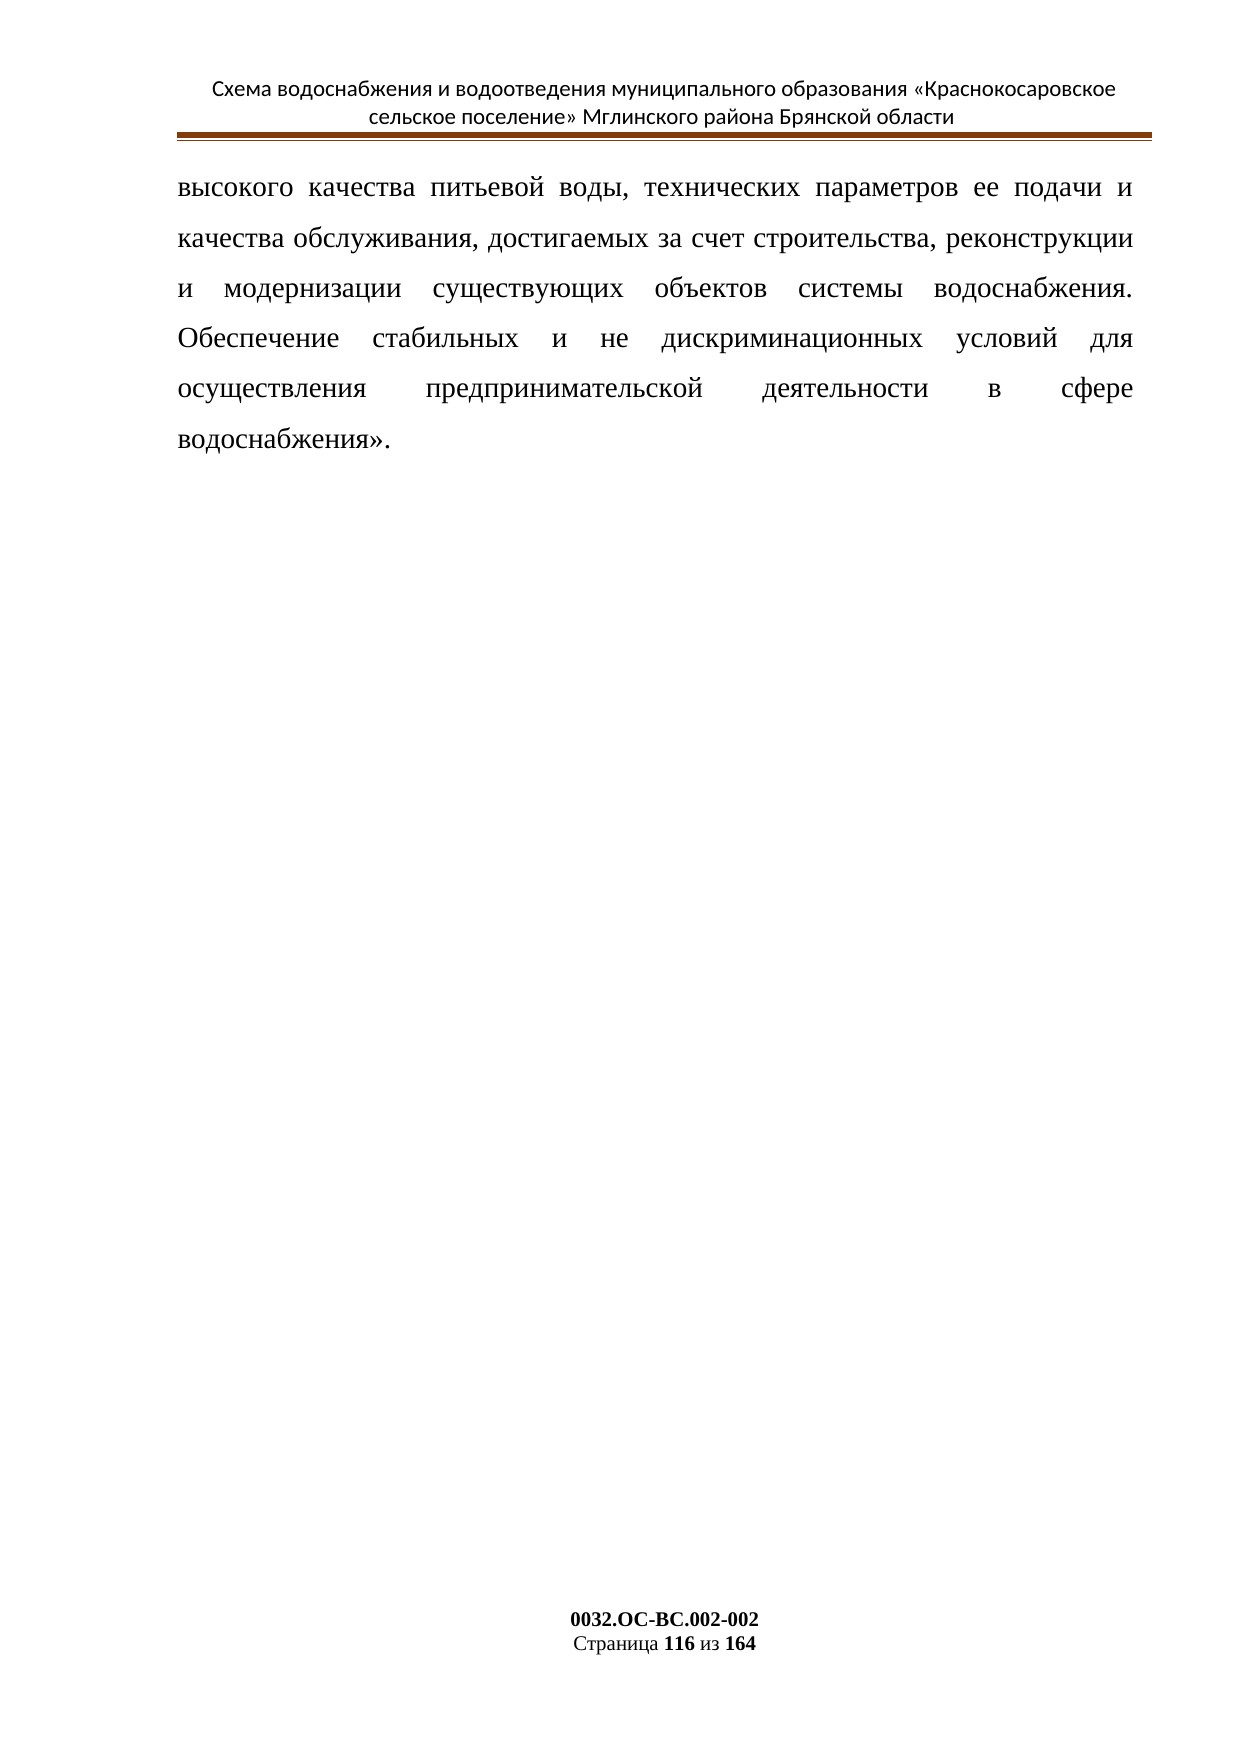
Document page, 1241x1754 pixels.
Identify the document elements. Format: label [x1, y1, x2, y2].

text [177, 169, 1134, 454]
